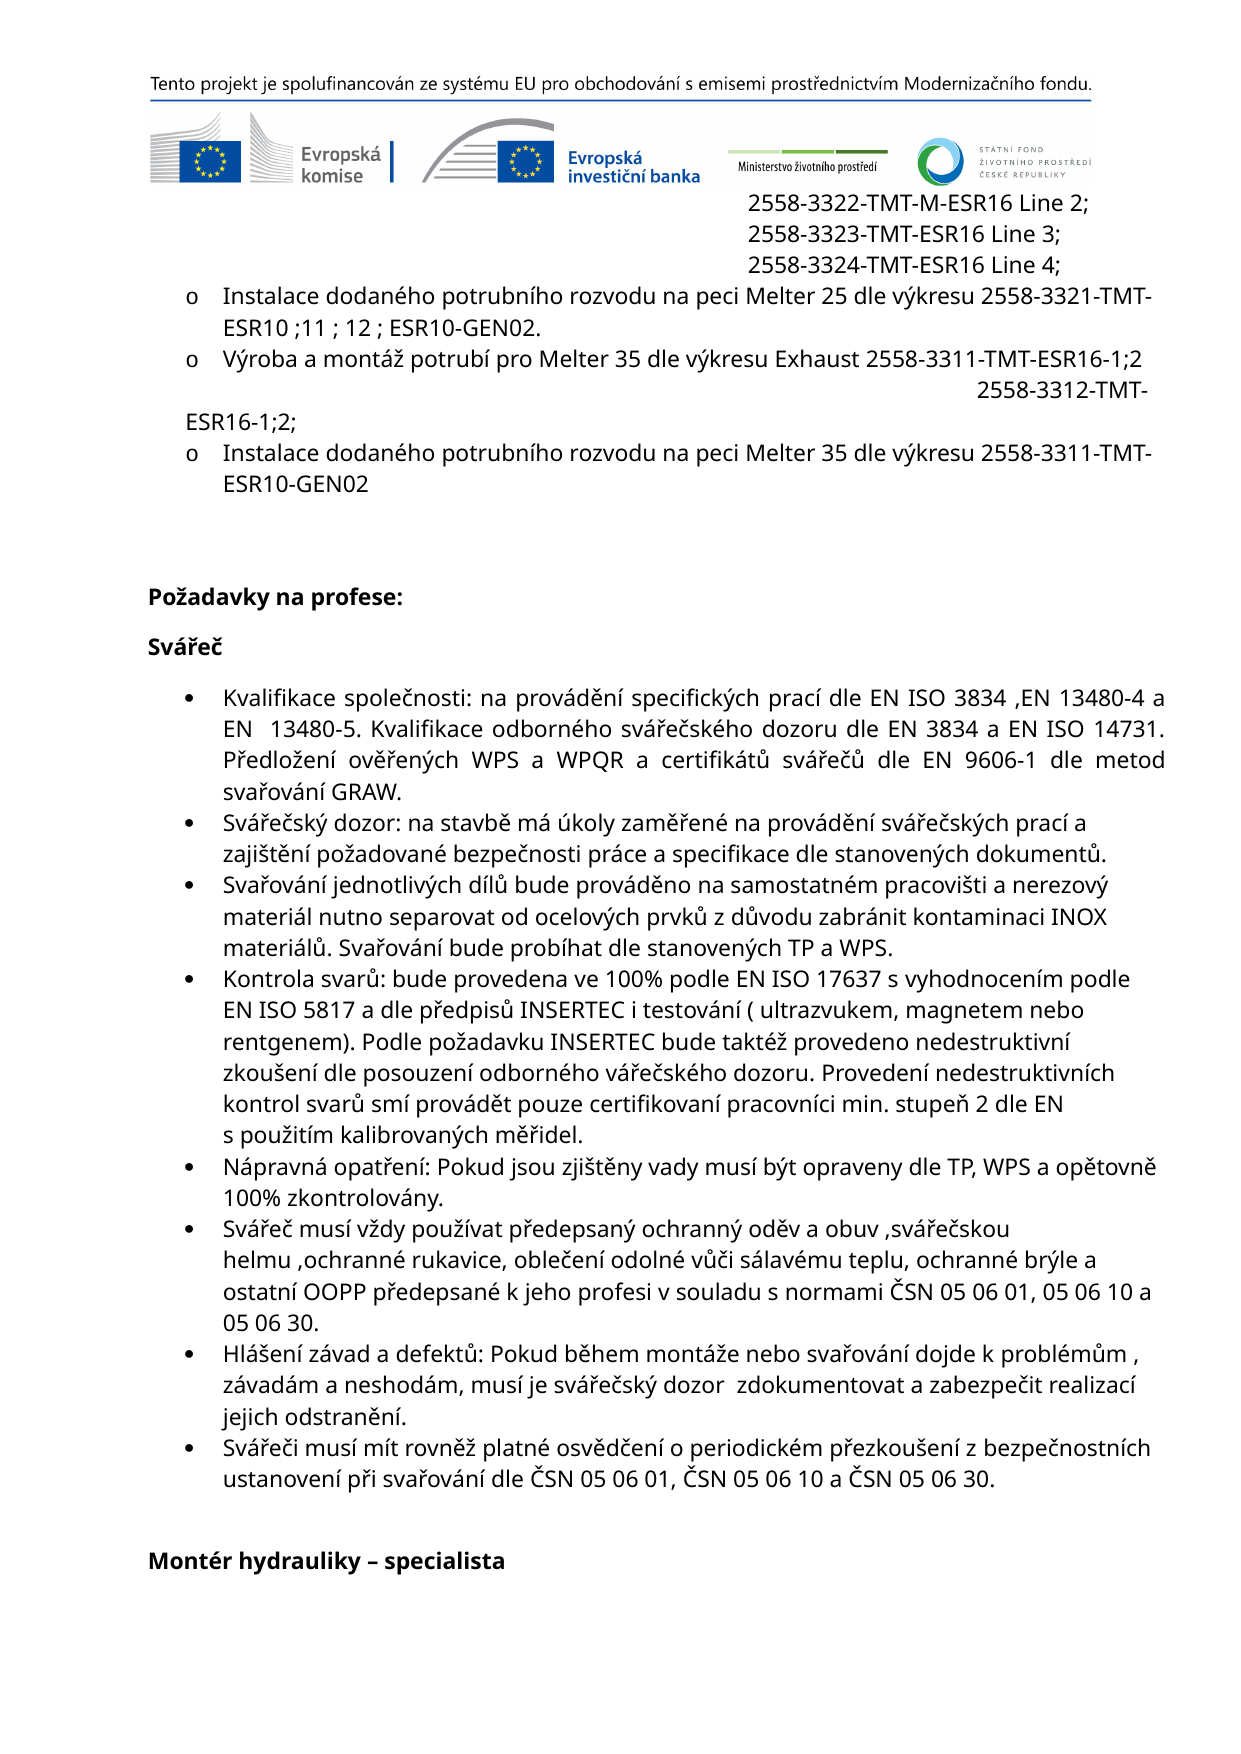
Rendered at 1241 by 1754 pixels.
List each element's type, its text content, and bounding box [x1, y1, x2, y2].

text 2558-3324-TMT-ESR16 Line 4; [748, 249, 1167, 280]
picture [147, 73, 1093, 187]
list Kvalifikace společnosti: na provádění specifických prací dle EN ISO 3834 ,EN 13480-4 a EN 13480-5. Kvalifikace odborného svářečského dozoru dle EN 3834 a EN ISO 14731. Předložení ověřených WPS a WPQR a certifikátů svářečů dle EN 9606-1 dle metod svařování GRAW. [185, 682, 1167, 807]
list Svářeči musí mít rovněž platné osvědčení o periodickém přezkoušení z bezpečnostních ustanovení při svařování dle ČSN 05 06 01, ČSN 05 06 10 a ČSN 05 06 30. [185, 1432, 1167, 1494]
list Svařování jednotlivých dílů bude prováděno na samostatném pracovišti a nerezový materiál nutno separovat od ocelových prvků z důvodu zabránit kontaminaci INOX materiálů. Svařování bude probíhat dle stanovených TP a WPS. [185, 869, 1167, 963]
list Svářečský dozor: na stavbě má úkoly zaměřené na provádění svářečských prací a zajištění požadované bezpečnosti práce a specifikace dle stanovených dokumentů. [185, 807, 1167, 869]
list Svářeč musí vždy používat předepsaný ochranný oděv a obuv ,svářečskou helmu ,ochranné rukavice, oblečení odolné vůči sálavému teplu, ochranné brýle a ostatní OOPP předepsané k jeho profesi v souladu s normami ČSN 05 06 01, 05 06 10 a 05 06 30. [185, 1213, 1167, 1338]
list Nápravná opatření: Pokud jsou zjištěny vady musí být opraveny dle TP, WPS a opětovně 100% zkontrolovány. [185, 1151, 1167, 1213]
list Hlášení závad a defektů: Pokud během montáže nebo svařování dojde k problémům , závadám a neshodám, musí je svářečský dozor zdokumentovat a zabezpečit realizací jejich odstranění. [185, 1338, 1167, 1432]
list Instalace dodaného potrubního rozvodu na peci Melter 25 dle výkresu 2558-3321-TMT-ESR10 ;11 ; 12 ; ESR10-GEN02. [185, 280, 1167, 343]
text 2558-3323-TMT-ESR16 Line 3; [748, 218, 1167, 249]
list Kontrola svarů: bude provedena ve 100% podle EN ISO 17637 s vyhodnocením podle EN ISO 5817 a dle předpisů INSERTEC i testování ( ultrazvukem, magnetem nebo rentgenem). Podle požadavku INSERTEC bude taktéž provedeno nedestruktivní zkoušení dle posouzení odborného vářečského dozoru. Provedení nedestruktivních kontrol svarů smí provádět pouze certifikovaní pracovníci min. stupeň 2 dle EN s použitím kalibrovaných měřidel. [185, 963, 1167, 1151]
text Montér hydrauliky – specialista [148, 1545, 1167, 1576]
list Instalace dodaného potrubního rozvodu na peci Melter 35 dle výkresu 2558-3311-TMT-ESR10-GEN02 [185, 437, 1167, 499]
text Svářeč [148, 631, 1167, 663]
list Výroba a montáž potrubí pro Melter 35 dle výkresu Exhaust 2558-3311-TMT-ESR16-1;2 [185, 343, 1167, 374]
text 2558-3322-TMT-M-ESR16 Line 2; [748, 186, 1167, 218]
text 2558-3312-TMT-ESR16-1;2; [185, 374, 1167, 437]
text Požadavky na profese: [148, 581, 1167, 612]
